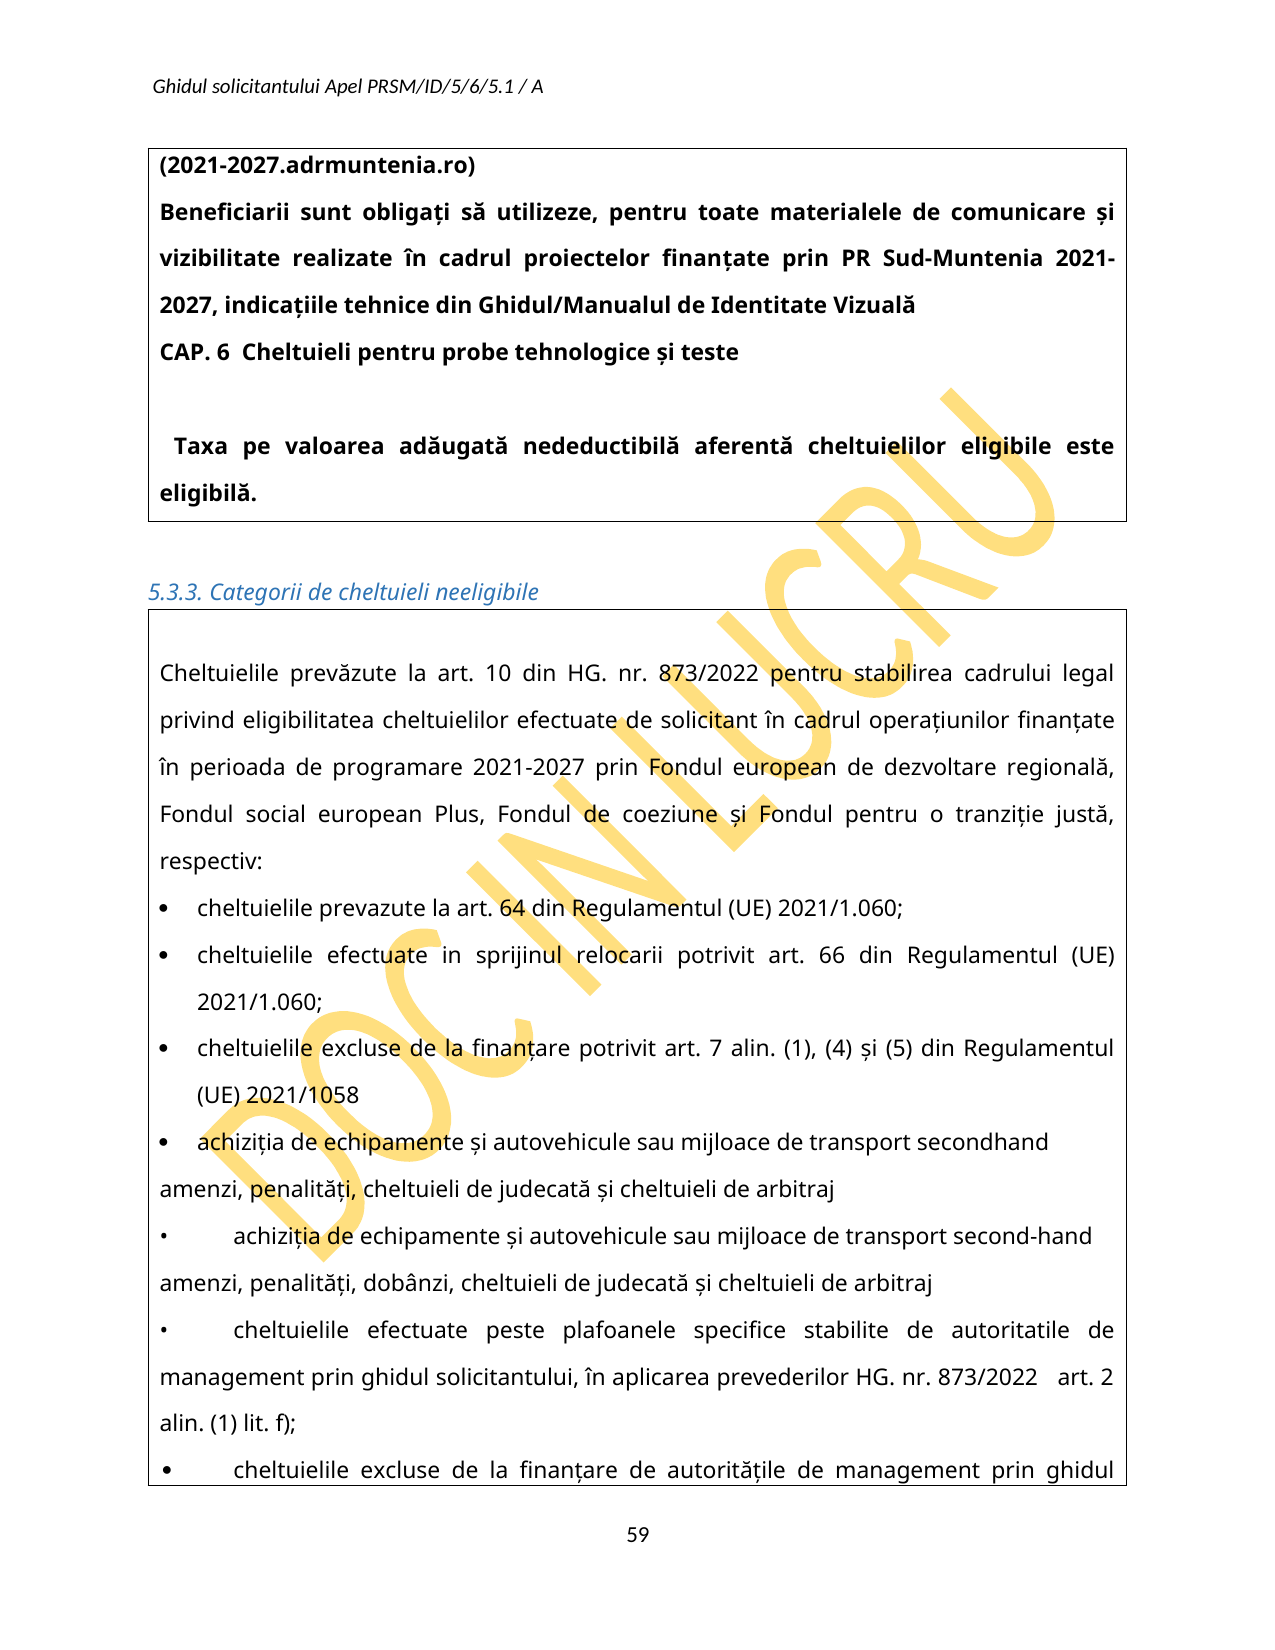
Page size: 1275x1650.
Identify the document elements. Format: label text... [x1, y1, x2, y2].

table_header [149, 149, 1126, 521]
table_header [149, 610, 1126, 1485]
subtitle 5.3.3. Categorii de cheltuieli neeligibile [148, 576, 1127, 607]
